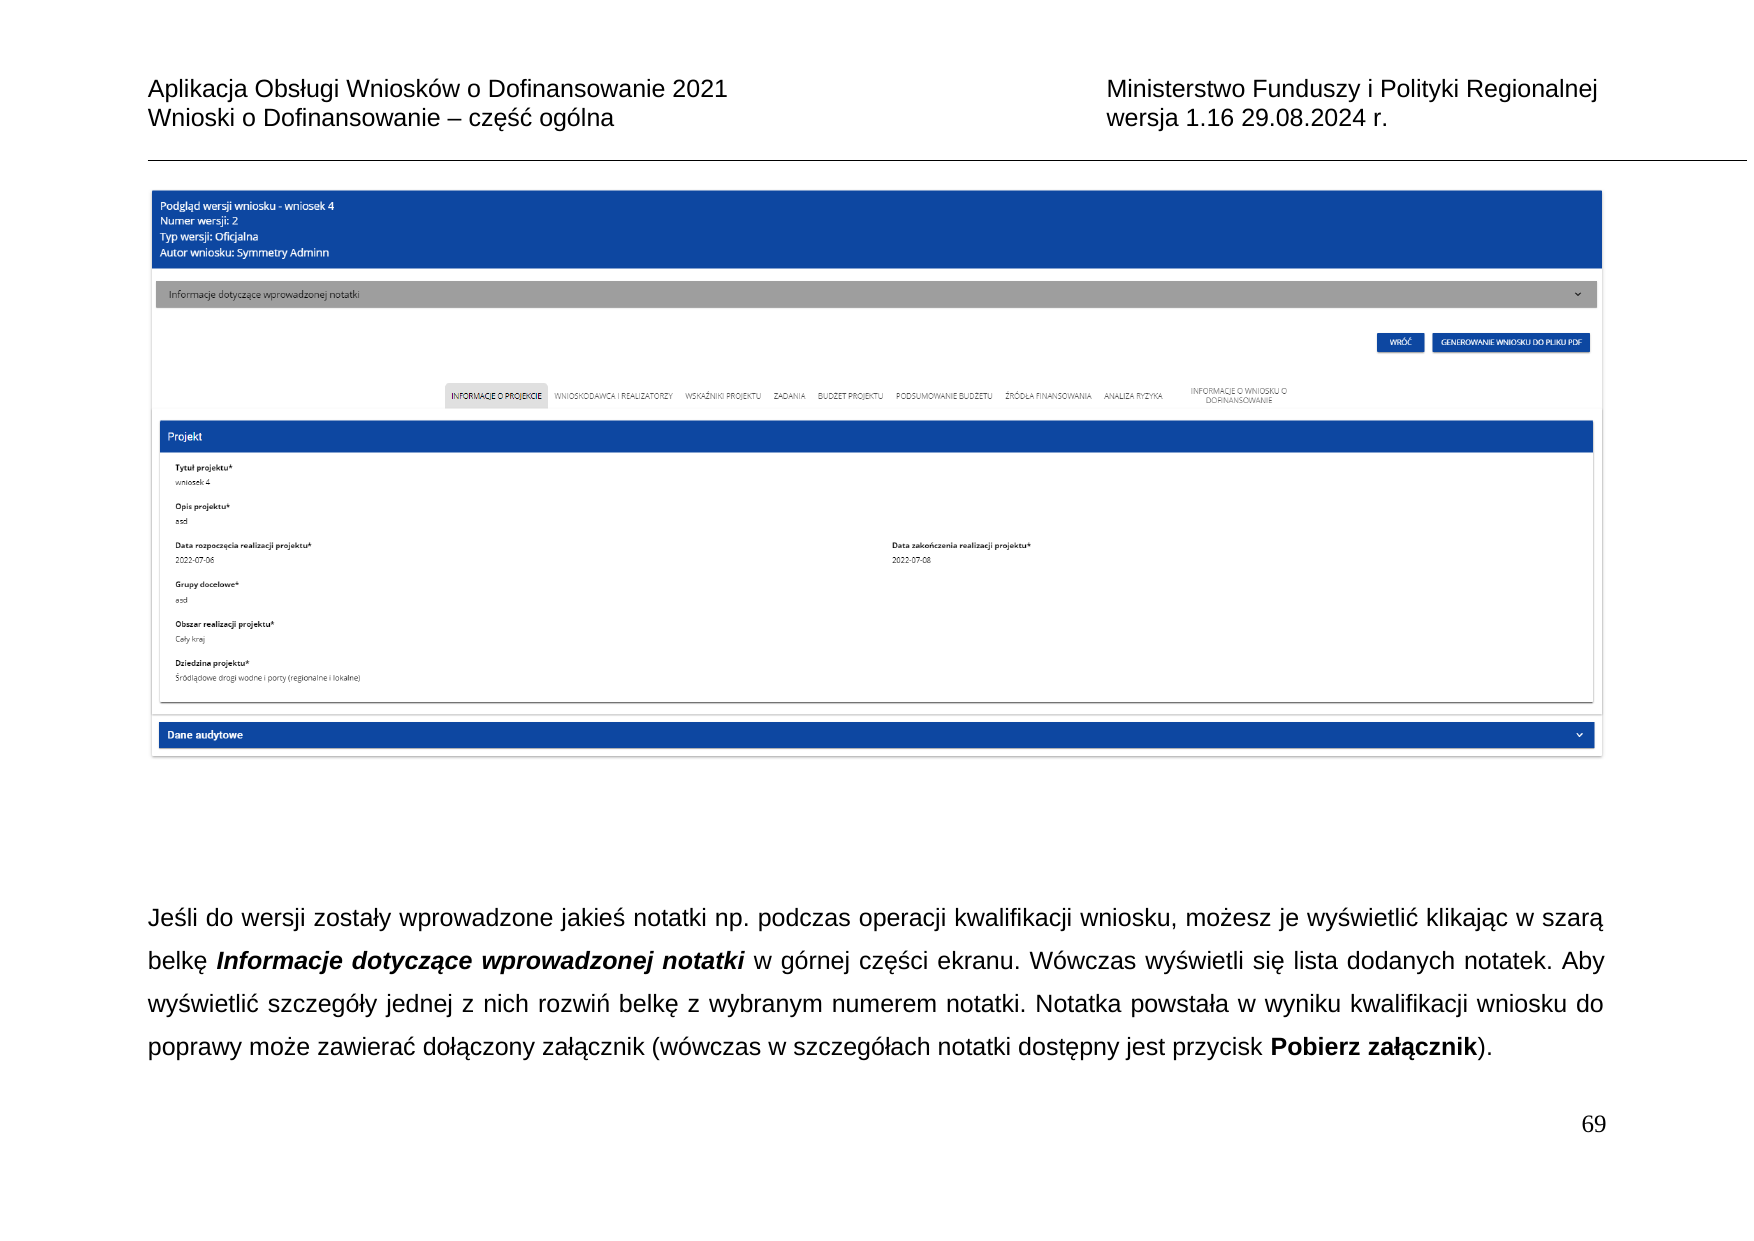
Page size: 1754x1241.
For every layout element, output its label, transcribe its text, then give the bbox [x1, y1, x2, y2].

picture [147, 189, 1607, 760]
text Jeśli do wersji zostały wprowadzone jakieś notatki np. podczas operacji kwalifikacji wniosku, możesz je wyświetlić klikając w szarą belkę Informacje dotyczące wprowadzonej notatki w górnej części ekranu. Wówczas wyświetli się lista dodanych notatek. Aby wyświetlić szczegóły jednej z nich rozwiń belkę z wybranym numerem notatki. Notatka powstała w wyniku kwalifikacji wniosku do poprawy może zawierać dołączony załącznik (wówczas w szczegółach notatki dostępny jest przycisk Pobierz załącznik). [148, 903, 1606, 1061]
